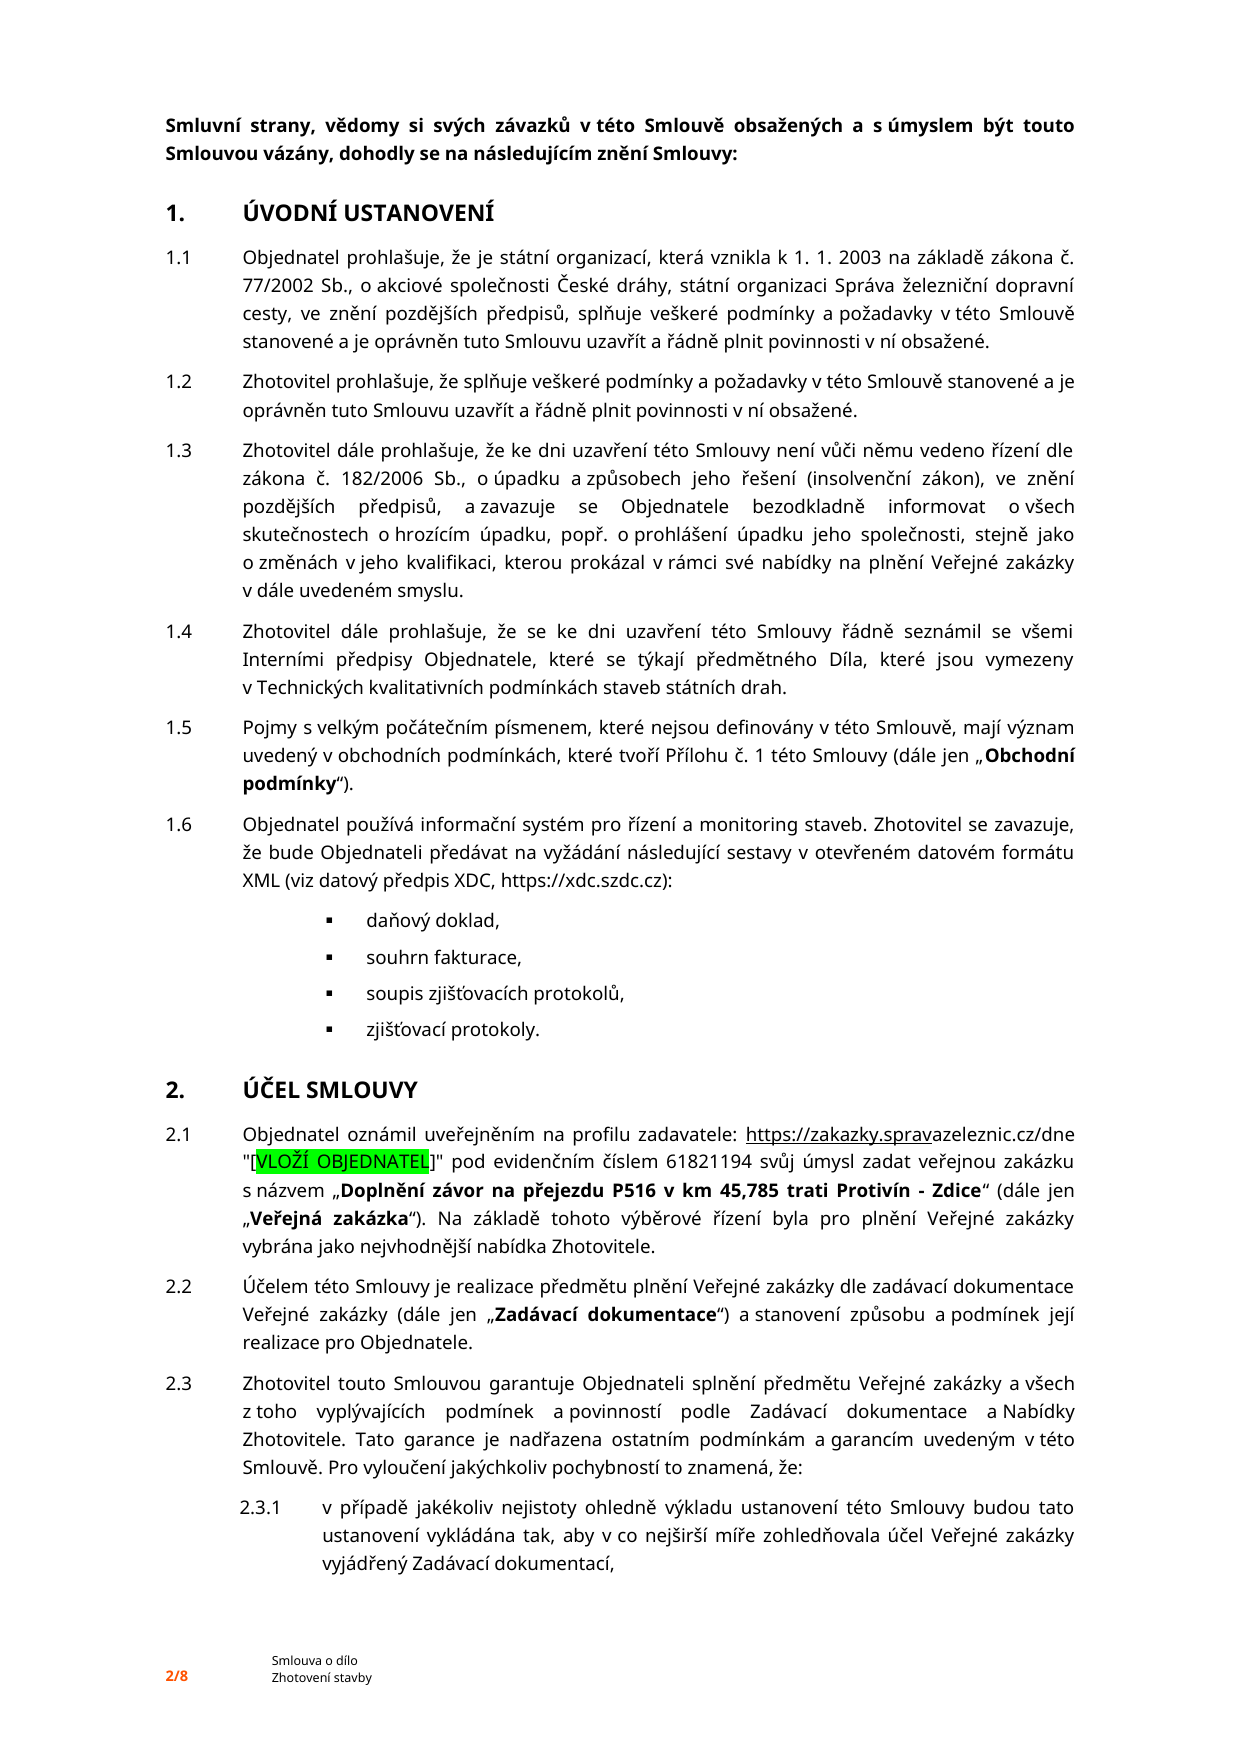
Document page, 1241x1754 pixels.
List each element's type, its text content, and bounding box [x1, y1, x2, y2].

text Pojmy s velkým počátečním písmenem, které nejsou definovány v této Smlouvě, mají význam uvedený v obchodních podmínkách, které tvoří Přílohu č. 1 této Smlouvy (dále jen „Obchodní podmínky“). [165, 714, 1075, 796]
text souhrn fakturace, [325, 944, 1075, 969]
text Zhotovitel dále prohlašuje, že ke dni uzavření této Smlouvy není vůči němu vedeno řízení dle zákona č. 182/2006 Sb., o úpadku a způsobech jeho řešení (insolvenční zákon), ve znění pozdějších předpisů, a zavazuje se Objednatele bezodkladně informovat o všech skutečnostech o hrozícím úpadku, popř. o prohlášení úpadku jeho společnosti, stejně jako o změnách v jeho kvalifikaci, kterou prokázal v rámci své nabídky na plnění Veřejné zakázky v dále uvedeném smyslu. [165, 437, 1075, 603]
text Smluvní strany, vědomy si svých závazků v této Smlouvě obsažených a s úmyslem být touto Smlouvou vázány, dohodly se na následujícím znění Smlouvy: [165, 112, 1075, 166]
text ÚVODNÍ USTANOVENÍ [165, 197, 1075, 229]
text Objednatel používá informační systém pro řízení a monitoring staveb. Zhotovitel se zavazuje, že bude Objednateli předávat na vyžádání následující sestavy v otevřeném datovém formátu XML (viz datový předpis XDC, https://xdc.szdc.cz): [165, 811, 1075, 893]
text daňový doklad, [325, 908, 1075, 933]
text Objednatel prohlašuje, že je státní organizací, která vznikla k 1. 1. 2003 na základě zákona č. 77/2002 Sb., o akciové společnosti České dráhy, státní organizaci Správa železniční dopravní cesty, ve znění pozdějších předpisů, splňuje veškeré podmínky a požadavky v této Smlouvě stanovené a je oprávněn tuto Smlouvu uzavřít a řádně plnit povinnosti v ní obsažené. [165, 244, 1075, 354]
text Zhotovitel prohlašuje, že splňuje veškeré podmínky a požadavky v této Smlouvě stanovené a je oprávněn tuto Smlouvu uzavřít a řádně plnit povinnosti v ní obsažené. [165, 369, 1075, 422]
text Účelem této Smlouvy je realizace předmětu plnění Veřejné zakázky dle zadávací dokumentace Veřejné zakázky (dále jen „Zadávací dokumentace“) a stanovení způsobu a podmínek její realizace pro Objednatele. [165, 1273, 1075, 1355]
text soupis zjišťovacích protokolů, [325, 980, 1075, 1006]
text Zhotovitel dále prohlašuje, že se ke dni uzavření této Smlouvy řádně seznámil se všemi Interními předpisy Objednatele, které se týkají předmětného Díla, které jsou vymezeny v Technických kvalitativních podmínkách staveb státních drah. [165, 618, 1075, 699]
text ÚČEL SMLOUVY [165, 1074, 1075, 1105]
text zjišťovací protokoly. [325, 1017, 1075, 1042]
text Zhotovitel touto Smlouvou garantuje Objednateli splnění předmětu Veřejné zakázky a všech z toho vyplývajících podmínek a povinností podle Zadávací dokumentace a Nabídky Zhotovitele. Tato garance je nadřazena ostatním podmínkám a garancím uvedeným v této Smlouvě. Pro vyloučení jakýchkoliv pochybností to znamená, že: [165, 1370, 1075, 1479]
text v případě jakékoliv nejistoty ohledně výkladu ustanovení této Smlouvy budou tato ustanovení vykládána tak, aby v co nejširší míře zohledňovala účel Veřejné zakázky vyjádřený Zadávací dokumentací, [239, 1494, 1075, 1576]
text Objednatel oznámil uveřejněním na profilu zadavatele: https://zakazky.spravazeleznic.cz/dne "[VLOŽÍ OBJEDNATEL]" pod evidenčním číslem 61821194 svůj úmysl zadat veřejnou zakázku s názvem „Doplnění závor na přejezdu P516 v km 45,785 trati Protivín - Zdice“ (dále jen „Veřejná zakázka“). Na základě tohoto výběrové řízení byla pro plnění Veřejné zakázky vybrána jako nejvhodnější nabídka Zhotovitele. [165, 1121, 1075, 1258]
